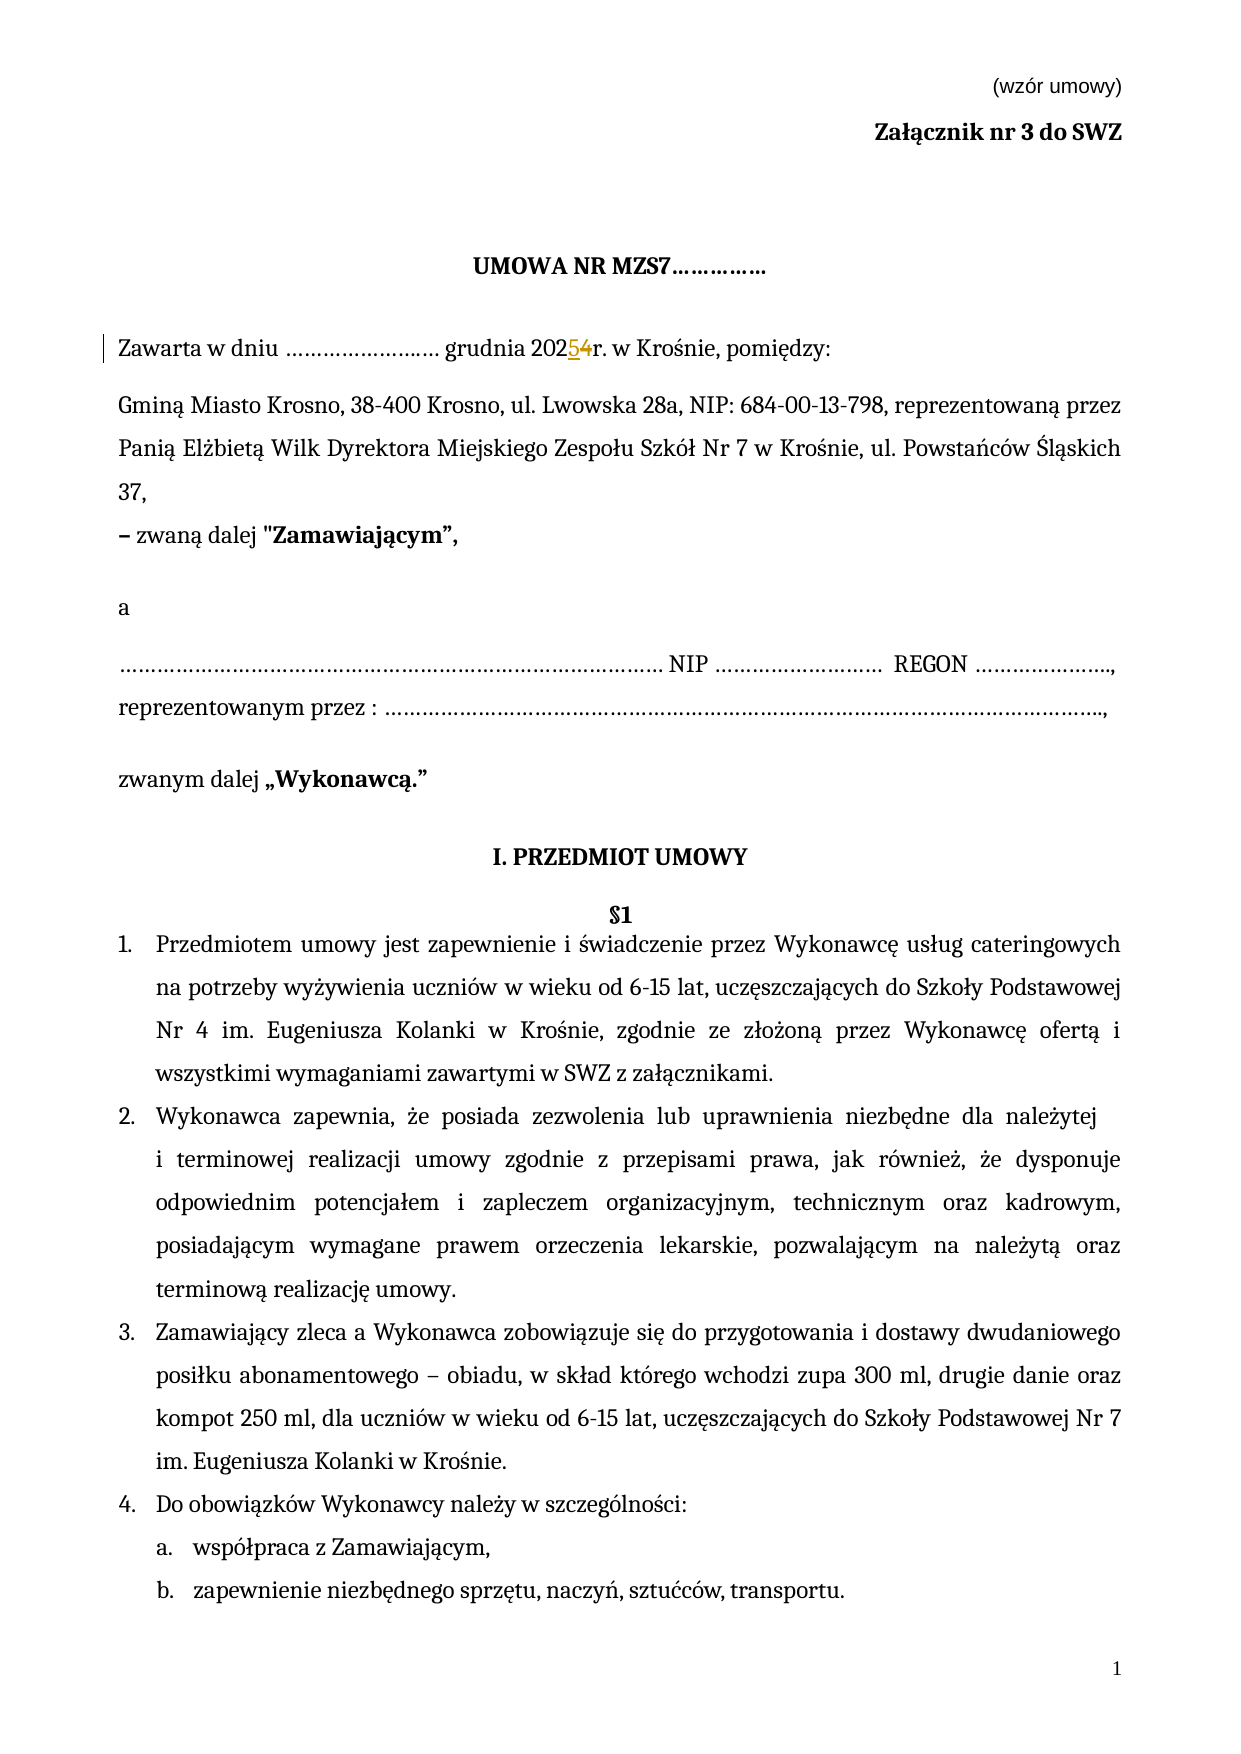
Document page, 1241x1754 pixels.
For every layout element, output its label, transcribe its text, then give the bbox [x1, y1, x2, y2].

subtitle I. PRZEDMIOT UMOWY [118, 843, 1122, 872]
text …………………………………………………………………………… NIP ……………………… REGON …………………., reprezentowanym przez : ……………………………………………………………………………………………………., [118, 650, 1122, 722]
text – zwaną dalej "Zamawiającym”, [118, 521, 1122, 549]
text Załącznik nr 3 do SWZ [783, 118, 1122, 147]
text UMOWA NR MZS7…………… [118, 252, 1122, 281]
list Do obowiązków Wykonawcy należy w szczególności: [118, 1490, 1122, 1519]
list Wykonawca zapewnia, że posiada zezwolenia lub uprawnienia niezbędne dla należytej i terminowej realizacji umowy zgodnie z przepisami prawa, jak również, że dysponuje odpowiednim potencjałem i zapleczem organizacyjnym, technicznym oraz kadrowym, posiadającym wymagane prawem orzeczenia lekarskie, pozwalającym na należytą oraz terminową realizację umowy. [118, 1102, 1122, 1303]
text §1 [118, 901, 1122, 929]
list zapewnienie niezbędnego sprzętu, naczyń, sztućców, transportu. [156, 1576, 1122, 1605]
list Zamawiający zleca a Wykonawca zobowiązuje się do przygotowania i dostawy dwudaniowego posiłku abonamentowego – obiadu, w skład którego wchodzi zupa 300 ml, drugie danie oraz kompot 250 ml, dla uczniów w wieku od 6-15 lat, uczęszczających do Szkoły Podstawowej Nr 7 im. Eugeniusza Kolanki w Krośnie. [118, 1318, 1122, 1476]
text Zawarta w dniu ………………….… grudnia 202r. w Krośnie, pomiędzy: [118, 334, 1122, 362]
list Przedmiotem umowy jest zapewnienie i świadczenie przez Wykonawcę usług cateringowych na potrzeby wyżywienia uczniów w wieku od 6-15 lat, uczęszczających do Szkoły Podstawowej Nr 4 im. Eugeniusza Kolanki w Krośnie, zgodnie ze złożoną przez Wykonawcę ofertą i wszystkimi wymaganiami zawartymi w SWZ z załącznikami. [118, 929, 1122, 1088]
text a [118, 592, 1122, 621]
text Gminą Miasto Krosno, 38-400 Krosno, ul. Lwowska 28a, NIP: 684-00-13-798, reprezentowaną przez Panią Elżbietą Wilk Dyrektora Miejskiego Zespołu Szkół Nr 7 w Krośnie, ul. Powstańców Śląskich 37, [118, 391, 1122, 506]
text zwanym dalej „Wykonawcą.” [118, 765, 1122, 794]
list współpraca z Zamawiającym, [156, 1533, 1122, 1562]
